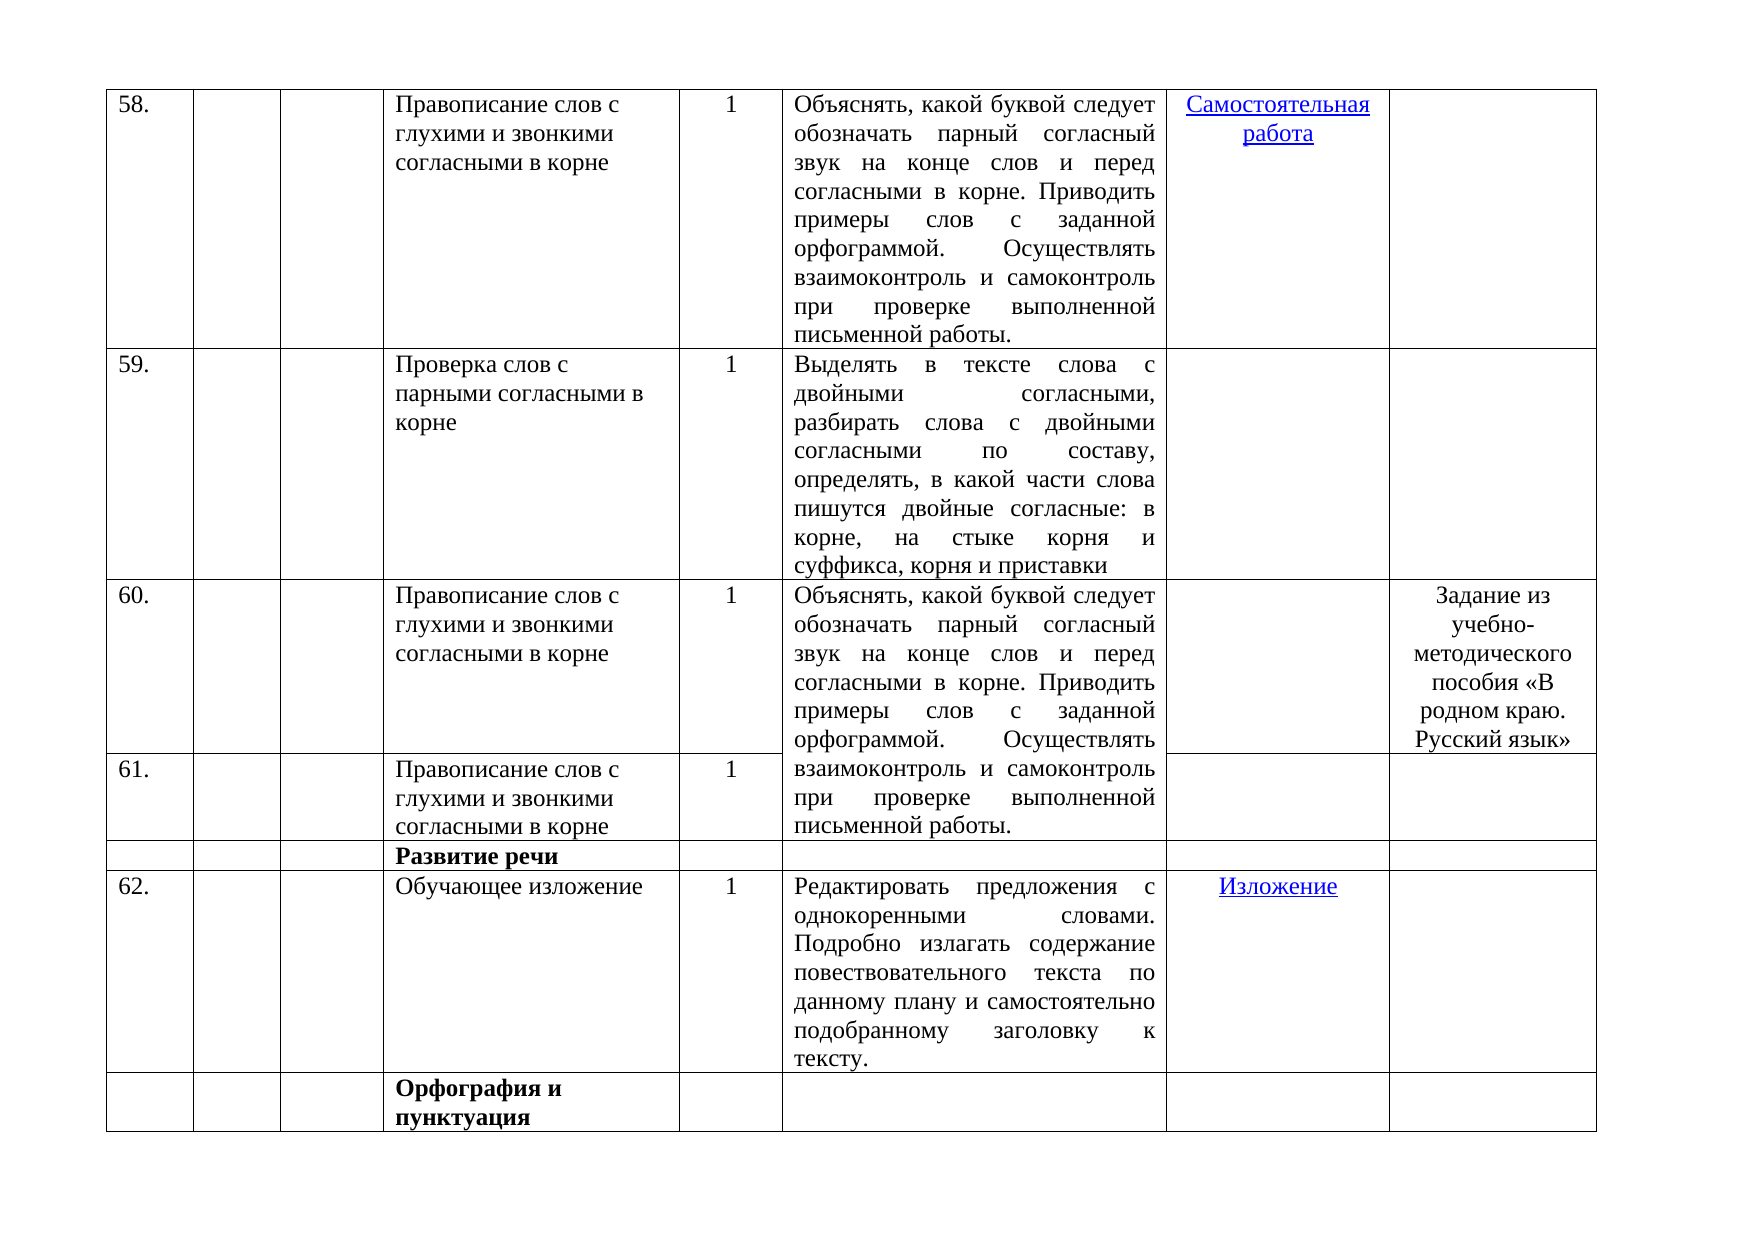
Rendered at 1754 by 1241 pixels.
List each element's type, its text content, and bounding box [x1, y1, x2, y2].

table_cell Редактировать предложения с однокоренными словами. Подробно излагать содержание повествовательного текста по данному плану и самостоятельно подобранному заголовку к тексту. [783, 871, 1166, 1072]
table_cell [281, 841, 383, 870]
table_cell [281, 871, 383, 1072]
table_cell [194, 349, 280, 579]
table_cell Объяснять, какой буквой следует обозначать парный согласный звук на конце слов и перед согласными в корне. Приводить примеры слов с заданной орфограммой. Осуществлять взаимоконтроль и самоконтроль при проверке выполненной письменной работы. [783, 90, 1166, 348]
table_cell Орфография и пунктуация [384, 1073, 679, 1131]
table_cell [1167, 1073, 1389, 1131]
table_cell 1 [680, 580, 782, 753]
table_cell Задание из учебно-методического пособия «В родном краю. Русский язык» [1390, 580, 1596, 753]
table_cell [783, 841, 1166, 870]
table_cell [1390, 841, 1596, 870]
table_cell [1390, 90, 1596, 348]
table_cell 1 [680, 754, 782, 840]
table_cell [194, 1073, 280, 1131]
table_cell Правописание слов с глухими и звонкими согласными в корне [384, 90, 679, 348]
table_cell [107, 754, 193, 840]
table_cell Проверка слов с парными согласными в корне [384, 349, 679, 579]
table_cell [194, 90, 280, 348]
table_cell [1390, 871, 1596, 1072]
table_cell 1 [680, 90, 782, 348]
table_cell [107, 841, 193, 870]
table_cell [680, 841, 782, 870]
table_cell [107, 871, 193, 1072]
table_cell [194, 580, 280, 753]
table_cell [281, 580, 383, 753]
table_cell [1167, 754, 1389, 840]
table_cell [194, 841, 280, 870]
table_cell Правописание слов с глухими и звонкими согласными в корне [384, 580, 679, 753]
table_cell [1390, 1073, 1596, 1131]
table_cell [680, 1073, 782, 1131]
table_cell 1 [680, 871, 782, 1072]
table_cell [107, 1073, 193, 1131]
table_cell [1167, 841, 1389, 870]
table_cell [107, 349, 193, 579]
table_cell Самостоятельная работа [1167, 90, 1389, 348]
table_cell [1390, 349, 1596, 579]
table_cell [783, 1073, 1166, 1131]
table_cell [281, 754, 383, 840]
table_cell [281, 349, 383, 579]
table_cell Правописание слов с глухими и звонкими согласными в корне [384, 754, 679, 840]
table_cell [194, 871, 280, 1072]
table_cell [281, 1073, 383, 1131]
table_cell 1 [680, 349, 782, 579]
table_cell Обучающее изложение [384, 871, 679, 1072]
table_cell [107, 90, 193, 348]
table_cell Объяснять, какой буквой следует обозначать парный согласный звук на конце слов и перед согласными в корне. Приводить примеры слов с заданной орфограммой. Осуществлять взаимоконтроль и самоконтроль при проверке выполненной письменной работы. [783, 580, 1166, 840]
table_cell [1390, 754, 1596, 840]
table_cell [1167, 349, 1389, 579]
table_cell [194, 754, 280, 840]
table_cell [107, 580, 193, 753]
table_cell [281, 90, 383, 348]
table_cell [1167, 580, 1389, 753]
table_cell Развитие речи [384, 841, 679, 870]
table_cell Изложение [1167, 871, 1389, 1072]
table_cell Выделять в тексте слова с двойными согласными, разбирать слова с двойными согласными по составу, определять, в какой части слова пишутся двойные согласные: в корне, на стыке корня и суффикса, корня и приставки [783, 349, 1166, 579]
